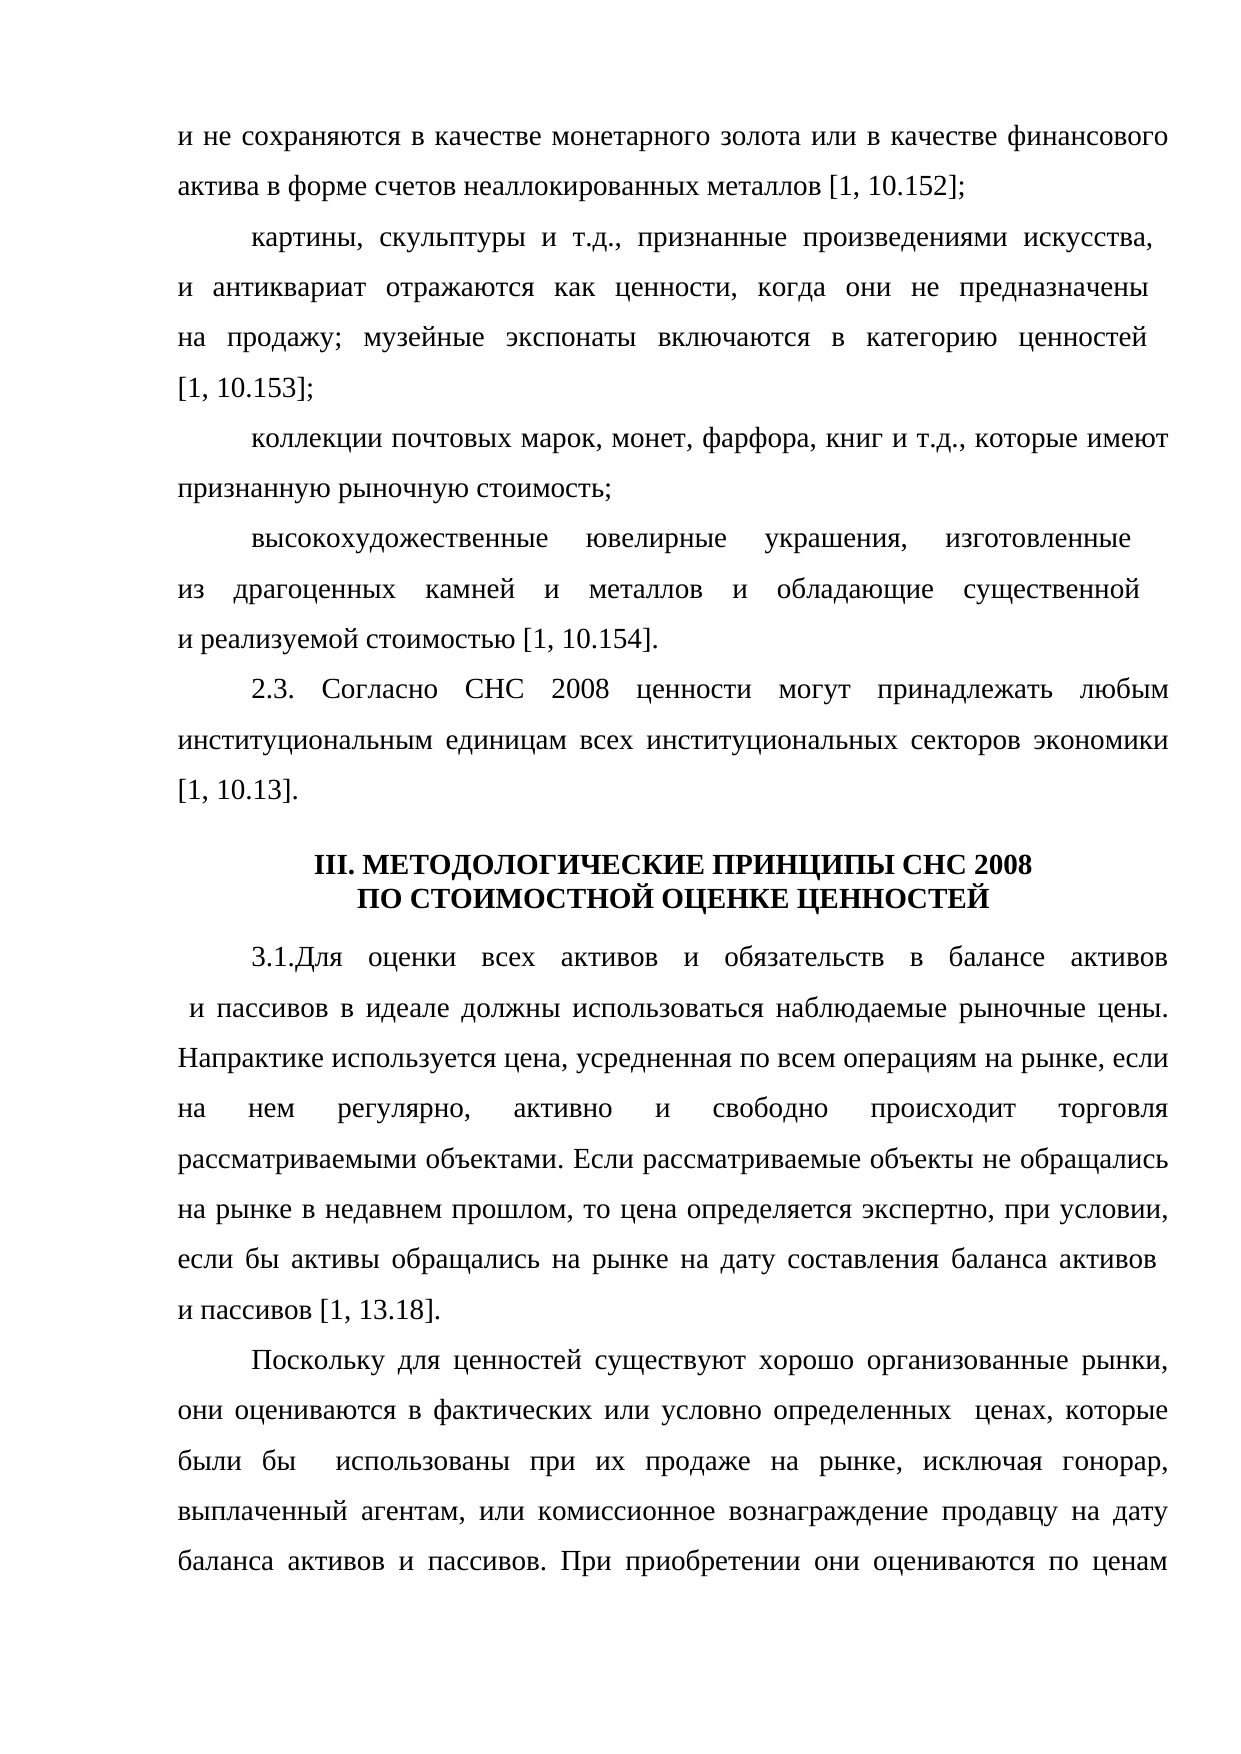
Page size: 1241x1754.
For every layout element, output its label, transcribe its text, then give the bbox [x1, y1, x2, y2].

text 3.1.Для оценки всех активов и обязательств в балансе активов и пассивов в идеале должны использоваться наблюдаемые рыночные цены. Напрактике используется цена, усредненная по всем операциям на рынке, если на нем регулярно, активно и свободно происходит торговля рассматриваемыми объектами. Если рассматриваемые объекты не обращались на рынке в недавнем прошлом, то цена определяется экспертно, при условии, если бы активы обращались на рынке на дату составления баланса активов и пассивов [1, 13.18]. [177, 939, 1169, 1325]
text III. МЕТОДОЛОГИЧЕСКИЕ ПРИНЦИПЫ СНС 2008 ПО СТОИМОСТНОЙ ОЦЕНКЕ ЦЕННОСТЕЙ [177, 847, 1169, 914]
text картины, скульптуры и т.д., признанные произведениями искусства, и антиквариат отражаются как ценности, когда они не предназначены на продажу; музейные экспонаты включаются в категорию ценностей [1, 10.153]; [177, 219, 1169, 403]
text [177, 118, 1169, 202]
text коллекции почтовых марок, монет, фарфора, книг и т.д., которые имеют признанную рыночную стоимость; [177, 420, 1169, 504]
text 2.3. Согласно СНС 2008 ценности могут принадлежать любым институциональным единицам всех институциональных секторов экономики [1, 10.13]. [177, 672, 1169, 806]
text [177, 1342, 1169, 1577]
text высокохудожественные ювелирные украшения, изготовленные из драгоценных камней и металлов и обладающие существенной и реализуемой стоимостью [1, 10.154]. [177, 521, 1169, 655]
